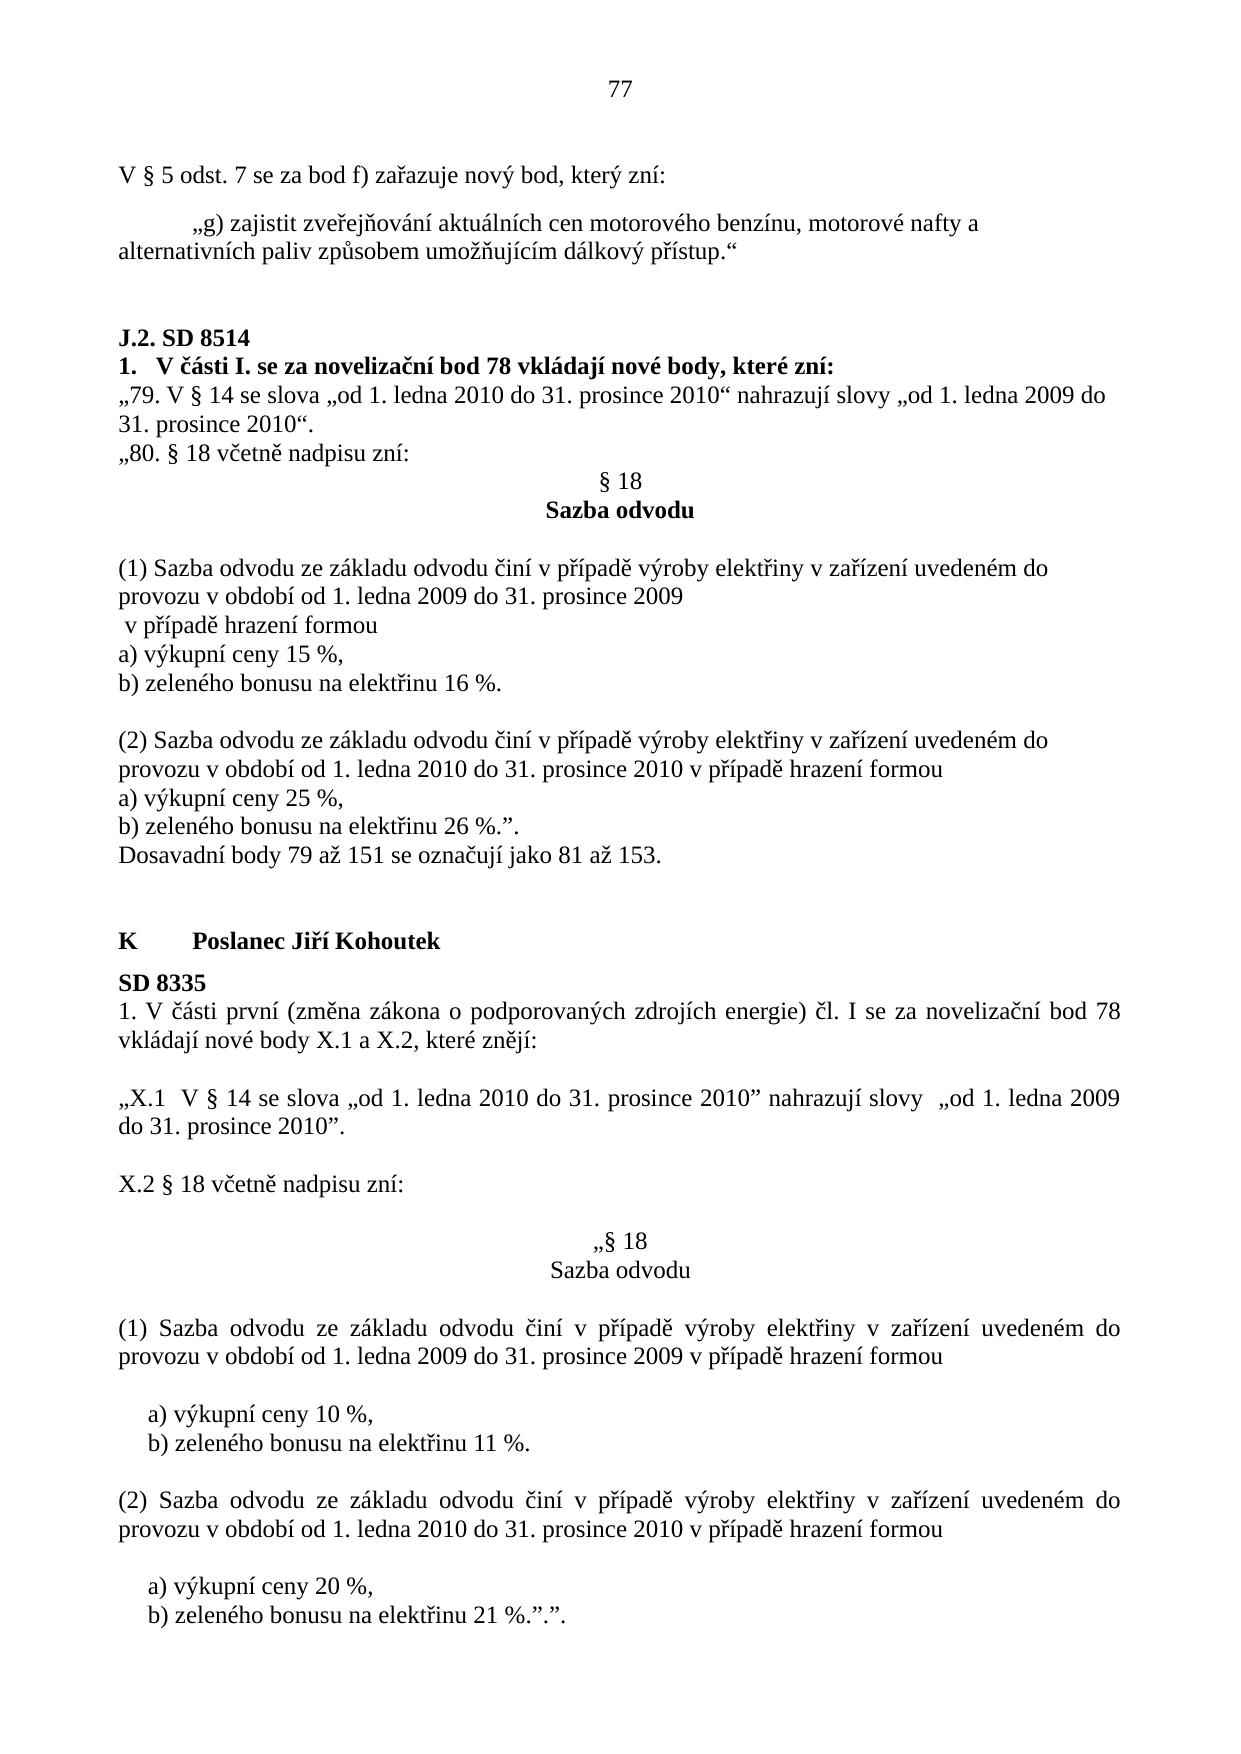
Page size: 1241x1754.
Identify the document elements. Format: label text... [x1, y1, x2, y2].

text „g) zajistit zveřejňování aktuálních cen motorového benzínu, motorové nafty a alternativních paliv způsobem umožňujícím dálkový přístup.“ [118, 208, 1122, 265]
text J.2. SD 8514 [118, 323, 1122, 351]
text b) zeleného bonusu na elektřinu 26 %.”. [118, 811, 1122, 840]
text (1) Sazba odvodu ze základu odvodu činí v případě výroby elektřiny v zařízení uvedeném do provozu v období od 1. ledna 2009 do 31. prosince 2009 [118, 553, 1122, 610]
text b) zeleného bonusu na elektřinu 11 %. [148, 1428, 1122, 1456]
text „§ 18 [118, 1226, 1122, 1255]
text a) výkupní ceny 20 %, [148, 1571, 1122, 1600]
text „80. § 18 včetně nadpisu zní: [118, 438, 1122, 466]
list V části I. se za novelizační bod 78 vkládají nové body, které zní: [118, 351, 1112, 380]
text SD 8335 [118, 968, 1122, 996]
text Sazba odvodu [118, 495, 1122, 524]
text Dosavadní body 79 až 151 se označují jako 81 až 153. [118, 840, 1122, 869]
text a) výkupní ceny 15 %, [118, 639, 1122, 668]
text a) výkupní ceny 10 %, [148, 1399, 1122, 1428]
text V § 5 odst. 7 se za bod f) zařazuje nový bod, který zní: [118, 160, 1122, 189]
text (2) Sazba odvodu ze základu odvodu činí v případě výroby elektřiny v zařízení uvedeném do provozu v období od 1. ledna 2010 do 31. prosince 2010 v případě hrazení formou [118, 725, 1122, 783]
text Sazba odvodu [118, 1255, 1122, 1284]
text K Poslanec Jiří Kohoutek [118, 926, 1122, 955]
text § 18 [118, 466, 1122, 495]
text „X.1 V § 14 se slova „od 1. ledna 2010 do 31. prosince 2010” nahrazují slovy „od 1. ledna 2009 do 31. prosince 2010”. [118, 1083, 1122, 1140]
text X.2 § 18 včetně nadpisu zní: [118, 1169, 1122, 1198]
text „79. V § 14 se slova „od 1. ledna 2010 do 31. prosince 2010“ nahrazují slovy „od 1. ledna 2009 do 31. prosince 2010“. [118, 380, 1122, 438]
text (1) Sazba odvodu ze základu odvodu činí v případě výroby elektřiny v zařízení uvedeném do provozu v období od 1. ledna 2009 do 31. prosince 2009 v případě hrazení formou [118, 1313, 1122, 1370]
text (2) Sazba odvodu ze základu odvodu činí v případě výroby elektřiny v zařízení uvedeném do provozu v období od 1. ledna 2010 do 31. prosince 2010 v případě hrazení formou [118, 1485, 1122, 1543]
text a) výkupní ceny 25 %, [118, 783, 1122, 811]
text 1. V části první (změna zákona o podporovaných zdrojích energie) čl. I se za novelizační bod 78 vkládají nové body X.1 a X.2, které znějí: [118, 996, 1122, 1054]
text v případě hrazení formou [118, 610, 1122, 639]
text b) zeleného bonusu na elektřinu 16 %. [118, 668, 1122, 696]
text b) zeleného bonusu na elektřinu 21 %.”.”. [148, 1600, 1122, 1629]
